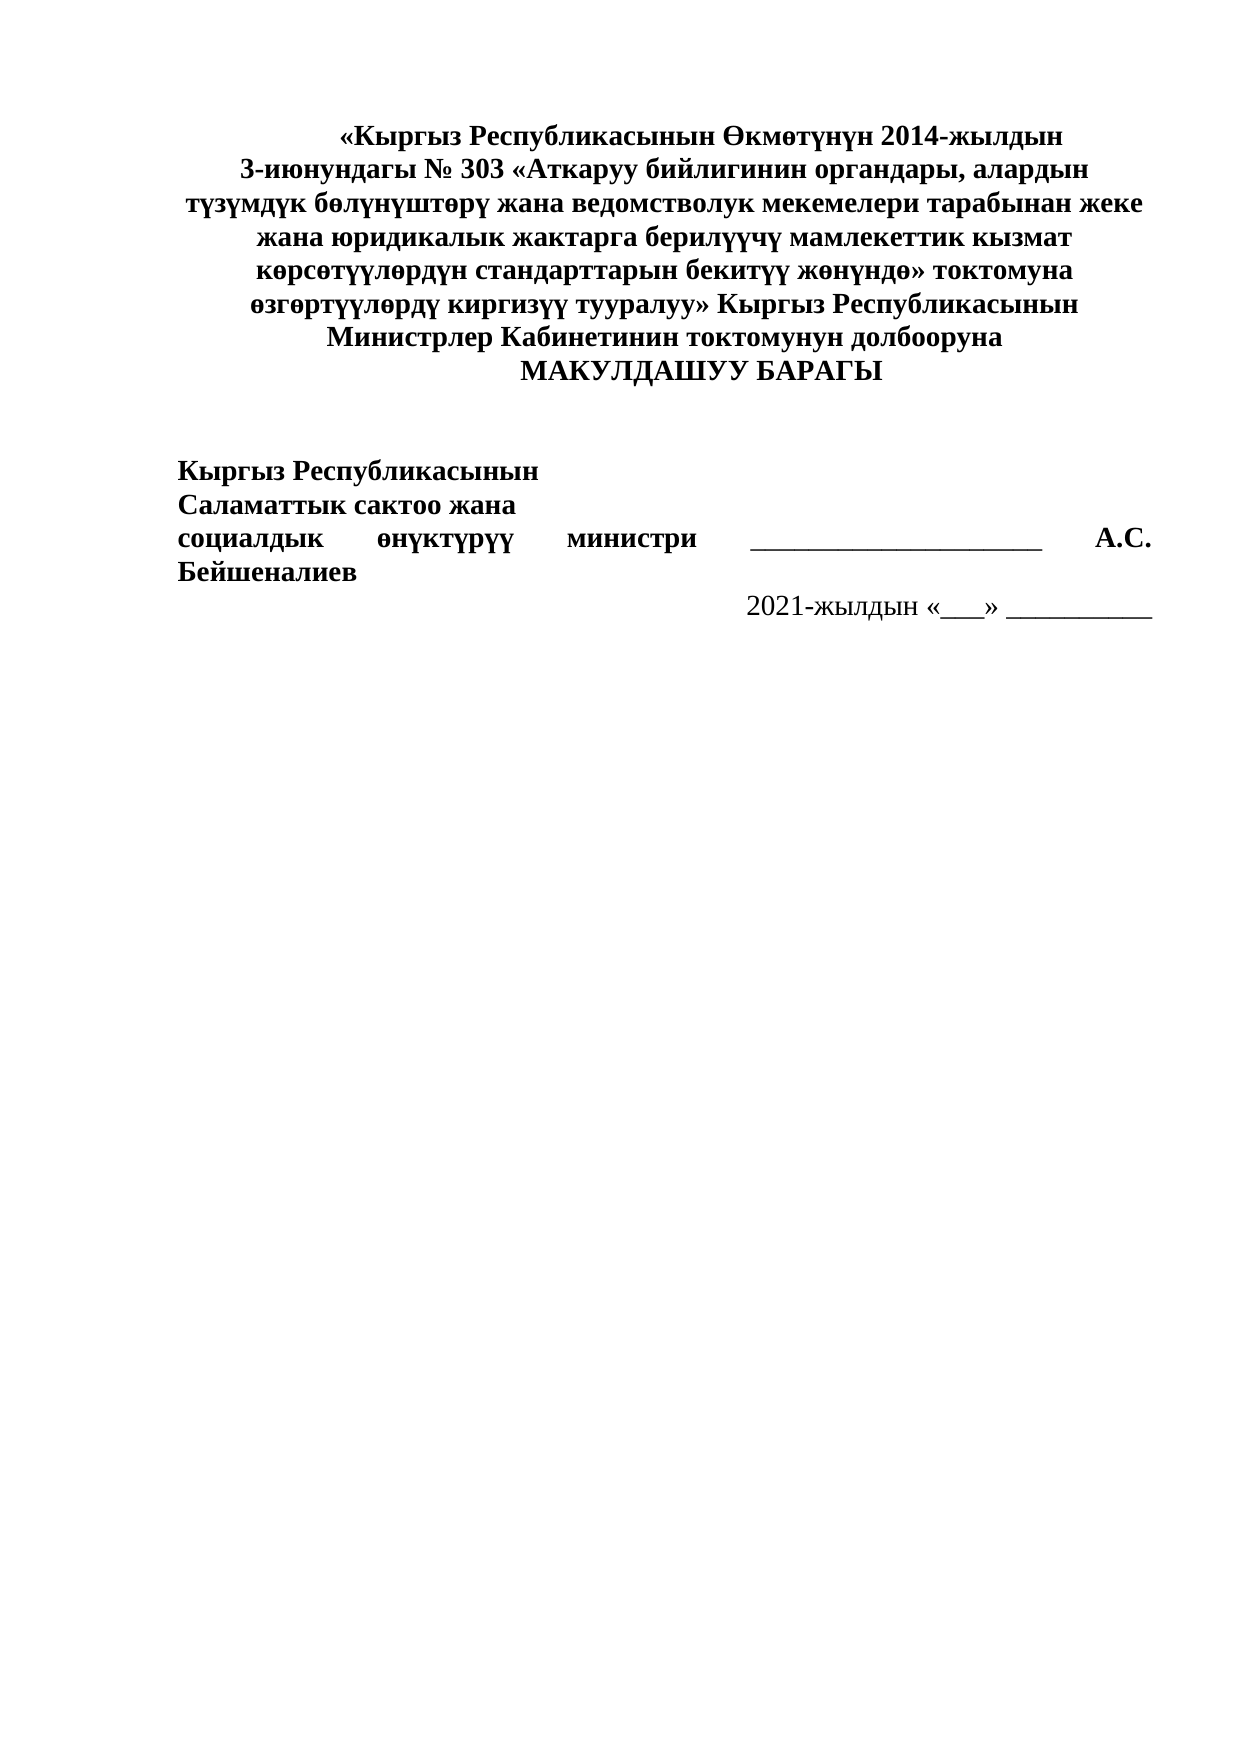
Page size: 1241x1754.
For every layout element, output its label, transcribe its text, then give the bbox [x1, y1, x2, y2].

text 2021-жылдын «___» __________ [177, 588, 1152, 621]
text Кыргыз Республикасынын [177, 453, 1152, 487]
text Саламаттык сактоо жана [177, 487, 1152, 521]
text МАКУЛДАШУУ БАРАГЫ [177, 353, 1152, 386]
text «Кыргыз Республикасынын Өкмөтүнүн 2014-жылдын 3-июнундагы № 303 «Аткаруу бийлигинин органдары, алардын түзүмдүк бөлүнүштөрү жана ведомстволук мекемелери тарабынан жеке жана юридикалык жактарга берилүүчү мамлекеттик кызмат көрсөтүүлөрдүн стандарттарын бекитүү жөнүндө» токтомуна өзгөртүүлөрдү киргизүү тууралуу» Кыргыз Республикасынын Министрлер Кабинетинин токтомунун долбооруна [177, 118, 1152, 353]
text социалдык өнүктүрүү министри ____________________ А.С. Бейшеналиев [177, 521, 1152, 588]
